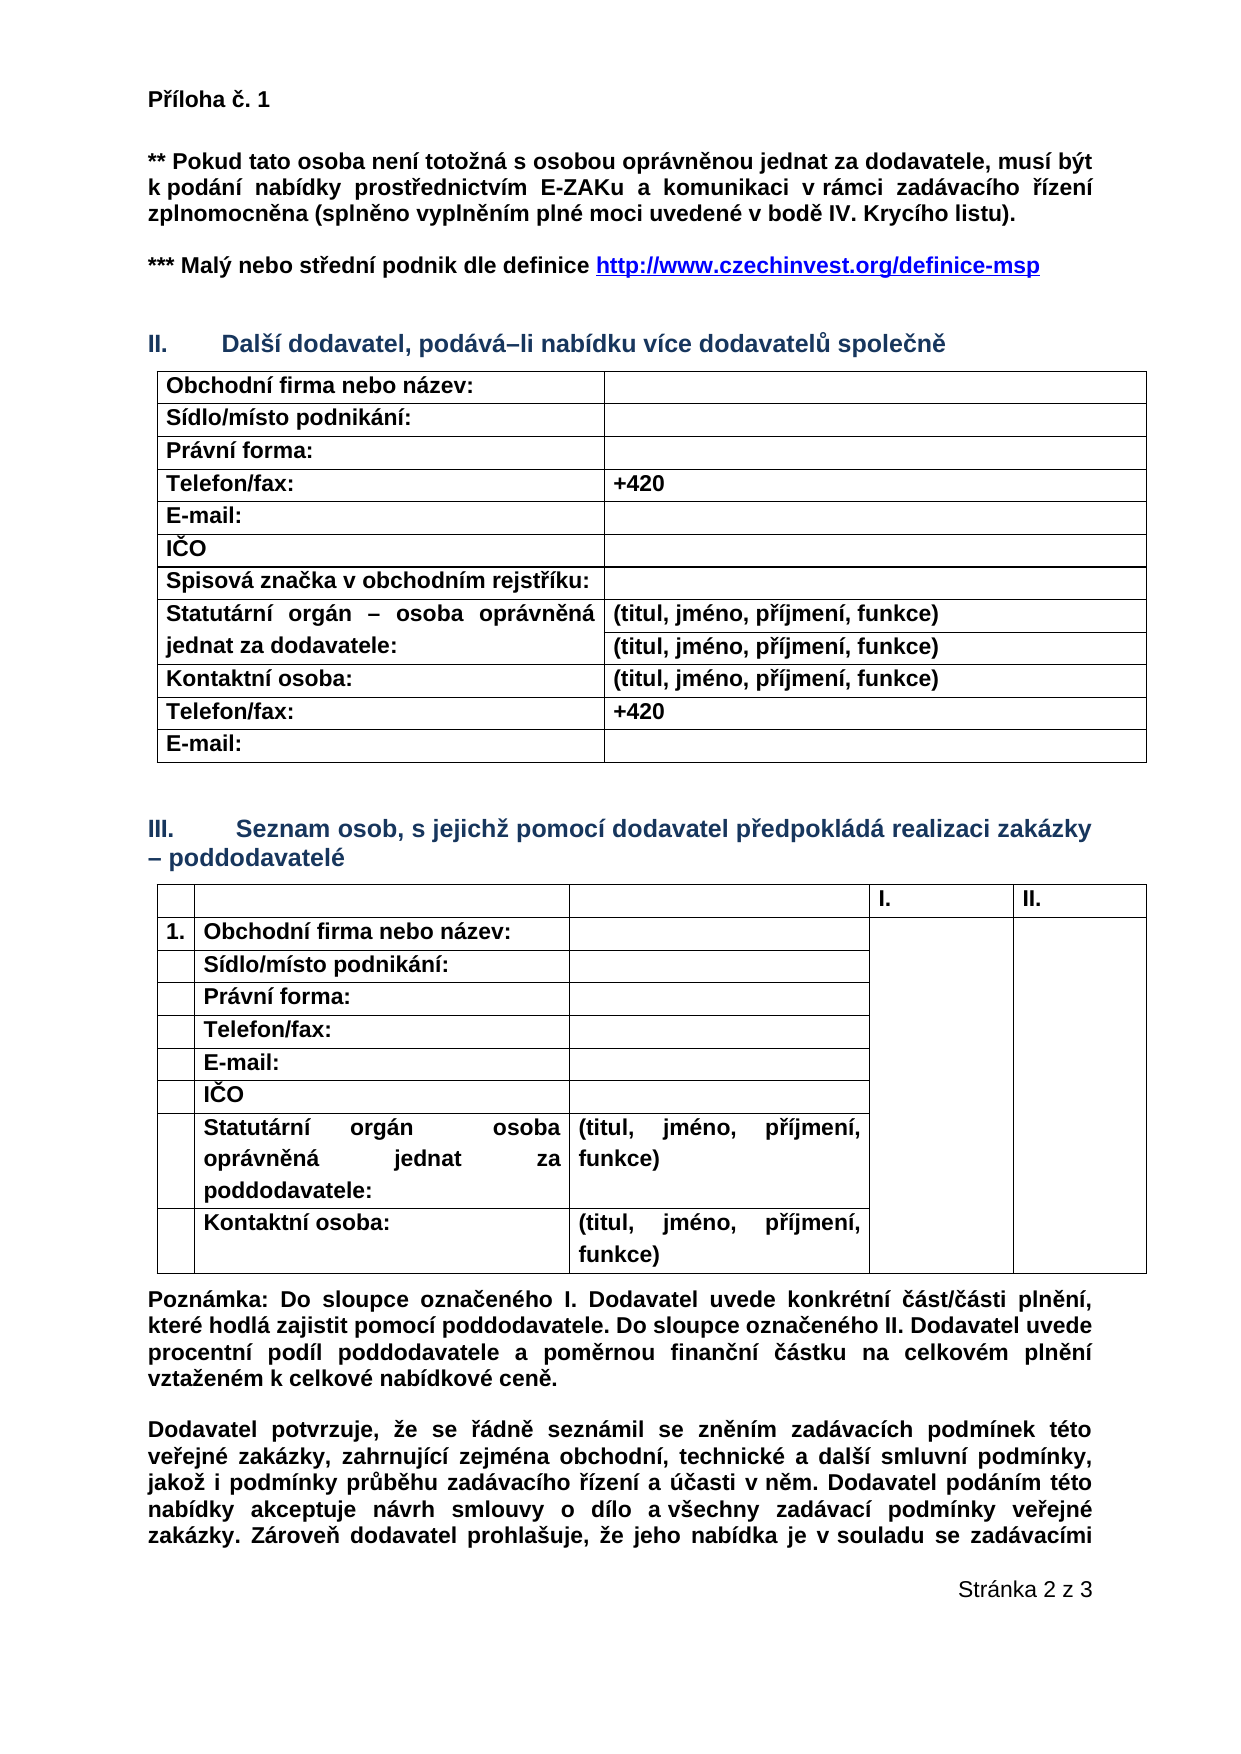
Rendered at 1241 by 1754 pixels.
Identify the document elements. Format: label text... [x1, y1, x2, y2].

table_cell Kontaktní osoba: [195, 1209, 569, 1272]
table_cell +420 [605, 698, 1146, 729]
subtitle Seznam osob, s jejichž pomocí dodavatel předpokládá realizaci zakázky – poddodavatelé [148, 814, 1093, 872]
table_cell IČO [195, 1081, 569, 1113]
table_cell [605, 437, 1146, 468]
table_cell 1. [158, 918, 194, 949]
table_cell [1014, 918, 1146, 1272]
table_cell [870, 918, 1013, 1272]
table_cell [570, 1016, 869, 1047]
table_cell [605, 730, 1146, 762]
table_header II. [1014, 885, 1146, 917]
table_cell E-mail: [195, 1049, 569, 1080]
table_header [570, 885, 869, 917]
text ** Pokud tato osoba není totožná s osobou oprávněnou jednat za dodavatele, musí být k podání nabídky prostřednictvím E-ZAKu a komunikaci v rámci zadávacího řízení zplnomocněna (splněno vyplněním plné moci uvedené v bodě IV. Krycího listu). [148, 148, 1093, 227]
table_cell Právní forma: [158, 437, 604, 468]
table_cell E-mail: [158, 502, 604, 534]
table_cell Sídlo/místo podnikání: [195, 951, 569, 982]
table_cell IČO [158, 535, 604, 566]
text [148, 1416, 1093, 1548]
table_cell [570, 1049, 869, 1080]
table_header Obchodní firma nebo název: [158, 372, 604, 403]
table_cell Telefon/fax: [158, 698, 604, 729]
table_cell (titul, jméno, příjmení, funkce) [570, 1114, 869, 1208]
table_cell (titul, jméno, příjmení, funkce) [570, 1209, 869, 1272]
table_cell [570, 1081, 869, 1113]
text Poznámka: Do sloupce označeného I. Dodavatel uvede konkrétní část/části plnění, které hodlá zajistit pomocí poddodavatele. Do sloupce označeného II. Dodavatel uvede procentní podíl poddodavatele a poměrnou finanční částku na celkovém plnění vztaženém k celkové nabídkové ceně. [148, 1286, 1093, 1391]
table_cell Kontaktní osoba: [158, 665, 604, 697]
table_cell Statutární orgán – osoba oprávněná jednat za dodavatele: [158, 600, 604, 664]
table_cell [605, 535, 1146, 566]
text *** Malý nebo střední podnik dle definice http://www.czechinvest.org/definice-msp [148, 252, 1093, 278]
table_cell [158, 1016, 194, 1047]
subtitle Další dodavatel, podává–li nabídku více dodavatelů společně [148, 329, 1093, 358]
table_cell Obchodní firma nebo název: [195, 918, 569, 949]
table_cell [570, 983, 869, 1015]
table_cell +420 [605, 470, 1146, 501]
table_cell [605, 568, 1146, 599]
table_cell [570, 951, 869, 982]
table_header [195, 885, 569, 917]
table_cell [158, 1114, 194, 1208]
table_cell Sídlo/místo podnikání: [158, 404, 604, 436]
table_cell E-mail: [158, 730, 604, 762]
table_cell Telefon/fax: [158, 470, 604, 501]
table_cell Spisová značka v obchodním rejstříku: [158, 568, 604, 599]
table_cell Telefon/fax: [195, 1016, 569, 1047]
table_cell (titul, jméno, příjmení, funkce) [605, 633, 1146, 664]
table_cell [570, 918, 869, 949]
table_header [158, 885, 194, 917]
table_cell [158, 983, 194, 1015]
table_cell (titul, jméno, příjmení, funkce) [605, 665, 1146, 697]
table_cell Statutární orgán osoba oprávněná jednat za poddodavatele: [195, 1114, 569, 1208]
table_header I. [870, 885, 1013, 917]
table_cell [158, 1049, 194, 1080]
table_cell [158, 1209, 194, 1272]
table_cell [605, 404, 1146, 436]
table_cell [158, 951, 194, 982]
table_header [605, 372, 1146, 403]
table_cell Právní forma: [195, 983, 569, 1015]
table_cell [158, 1081, 194, 1113]
table_cell (titul, jméno, příjmení, funkce) [605, 600, 1146, 632]
table_cell [605, 502, 1146, 534]
